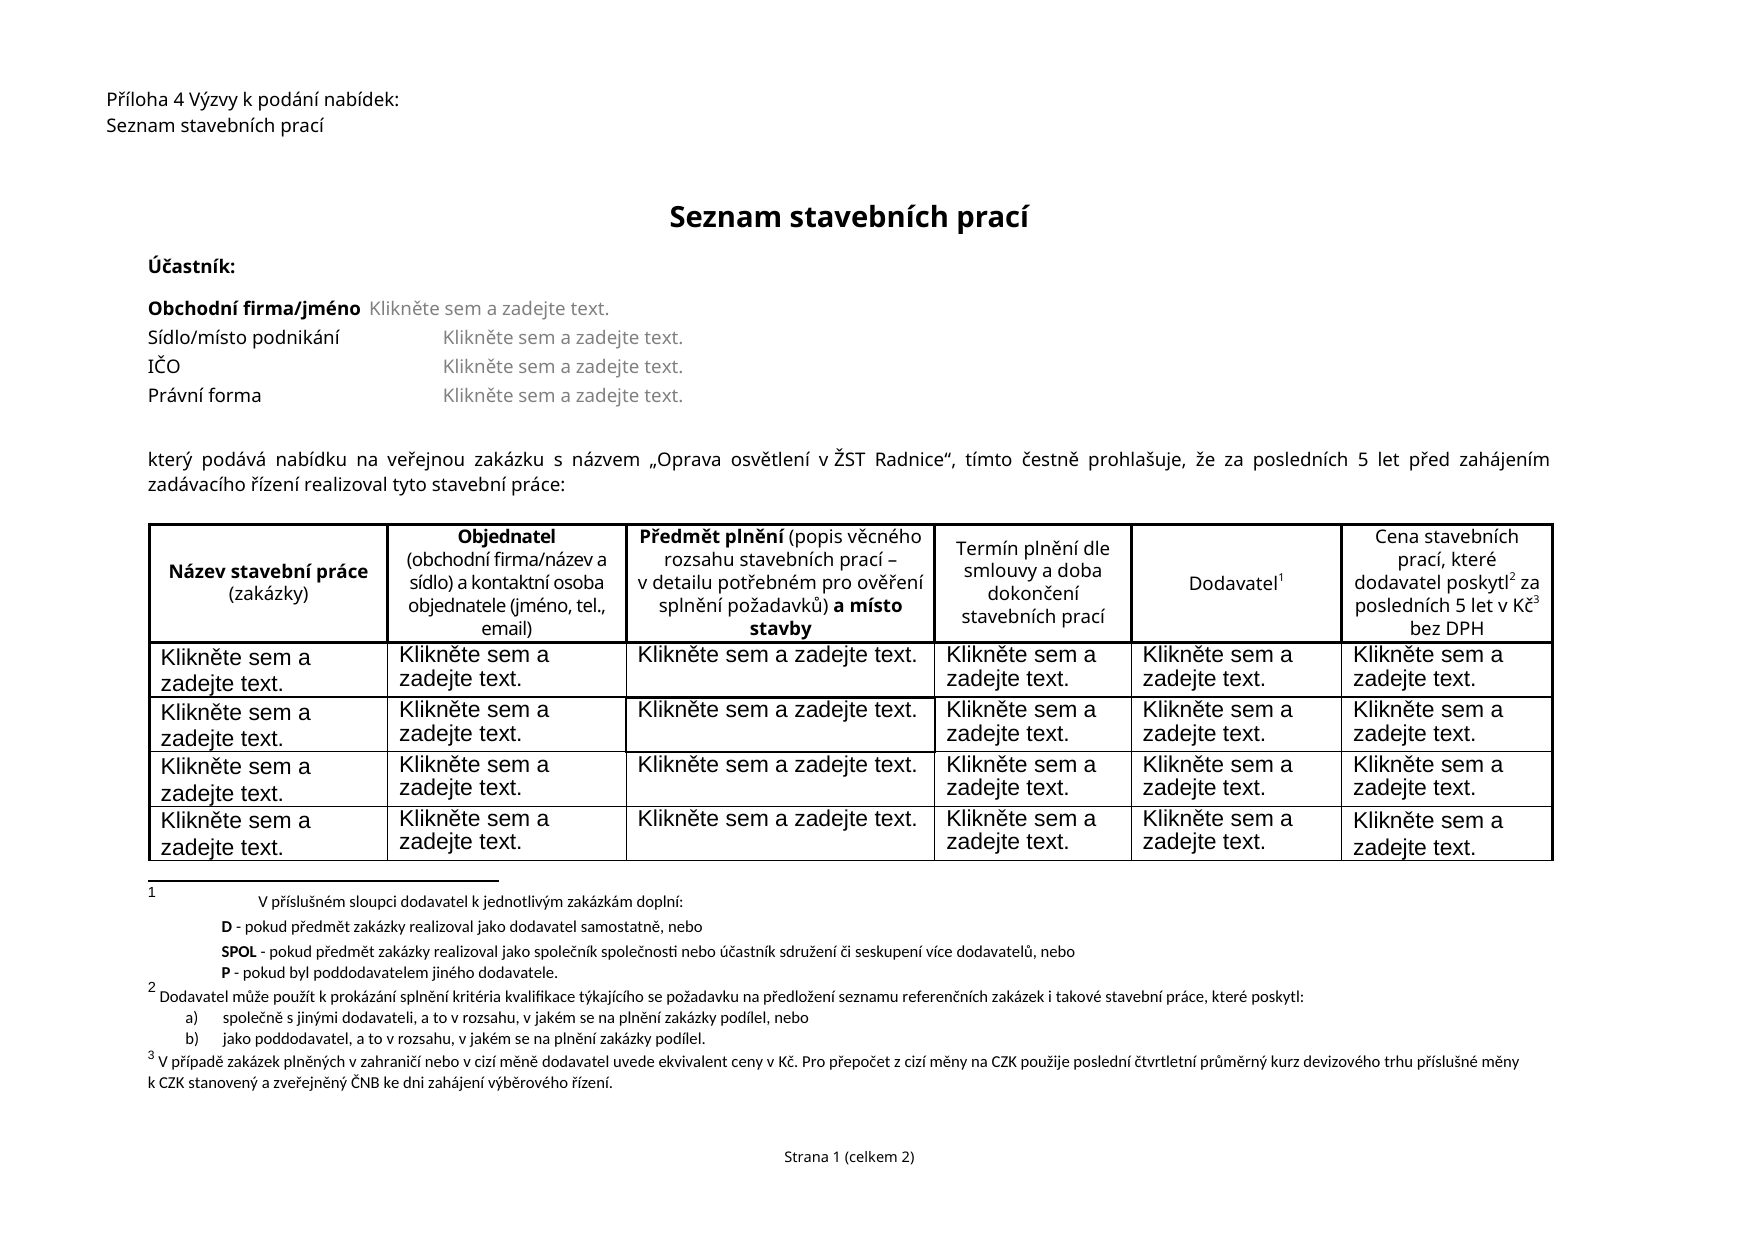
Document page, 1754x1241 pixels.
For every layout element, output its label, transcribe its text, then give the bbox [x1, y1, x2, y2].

table_header Dodavatel [1133, 526, 1340, 641]
text který podává nabídku na veřejnou zakázku s názvem „Oprava osvětlení v ŽST Radnice“, tímto čestně prohlašuje, že za posledních 5 let před zahájením zadávacího řízení realizoval tyto stavební práce: [148, 446, 1551, 497]
text Sídlo/místo podnikání [148, 321, 1551, 350]
table_header Termín plnění dle smlouvy a doba dokončení stavebních prací [936, 526, 1130, 641]
table_header Název stavební práce (zakázky) [151, 526, 386, 641]
text IČO [148, 350, 1551, 379]
text Právní forma [148, 379, 1551, 408]
text Obchodní firma/jméno [148, 292, 1551, 321]
table_header Předmět plnění (popis věcného rozsahu stavebních prací – v detailu potřebném pro ověření splnění požadavků) a místo stavby [628, 526, 933, 641]
table_header Cena stavebních prací, které dodavatel poskytl za posledních 5 let v Kč bez DPH [1343, 526, 1551, 641]
table_header Objednatel (obchodní firma/název a sídlo) a kontaktní osoba objednatele (jméno, tel., email) [389, 526, 625, 641]
text Účastník: [148, 249, 1551, 279]
title Seznam stavebních prací [148, 196, 1551, 236]
